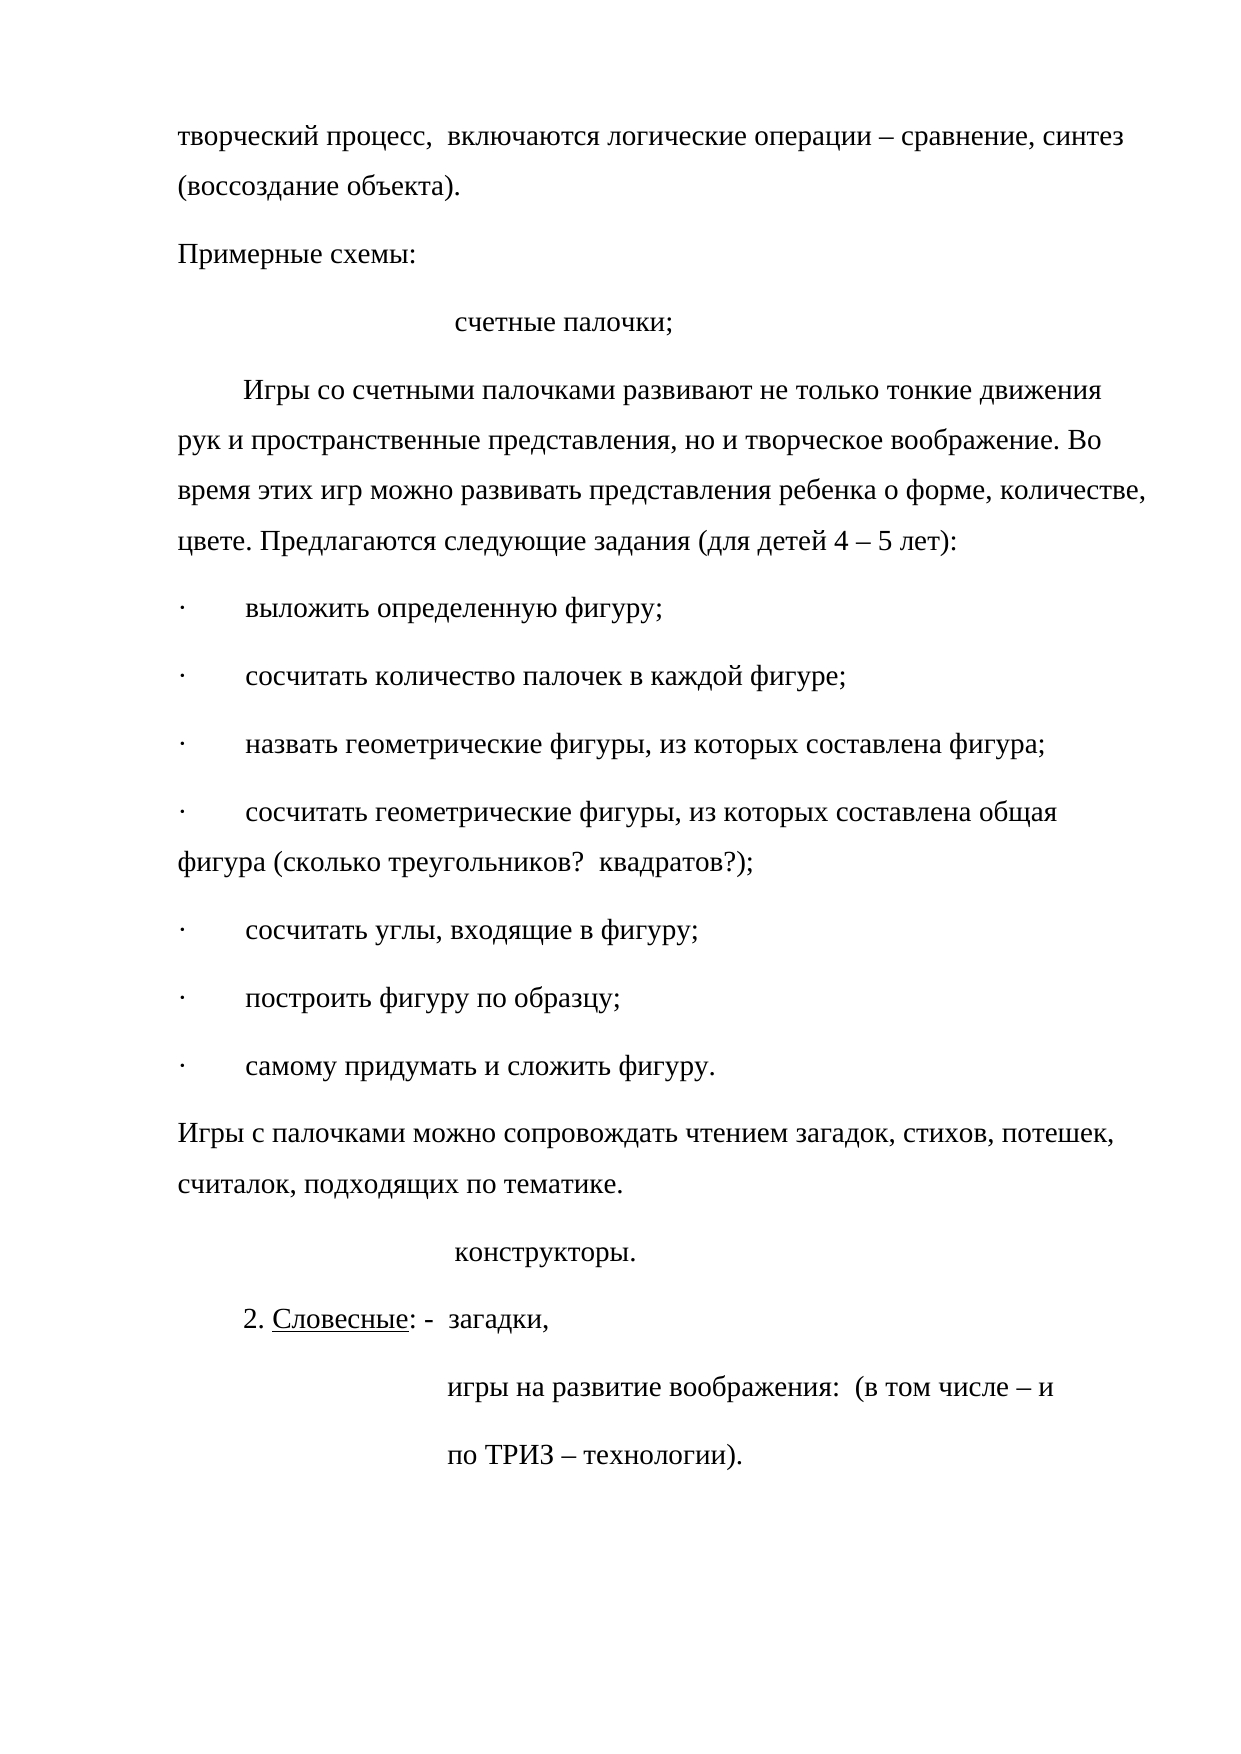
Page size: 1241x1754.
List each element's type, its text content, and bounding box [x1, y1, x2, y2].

text · сосчитать углы, входящие в фигуру; [177, 912, 1152, 946]
text игры на развитие воображения: (в том числе – и [177, 1369, 1152, 1403]
text · назвать геометрические фигуры, из которых составлена фигура; [177, 726, 1152, 760]
text счетные палочки; [177, 304, 1152, 338]
text по ТРИЗ – технологии). [177, 1437, 1152, 1471]
text · сосчитать количество палочек в каждой фигуре; [177, 658, 1152, 692]
text · самому придумать и сложить фигуру. [177, 1048, 1152, 1081]
text · сосчитать геометрические фигуры, из которых составлена общая фигура (сколько треугольников? квадратов?); [177, 794, 1152, 878]
text конструкторы. [177, 1234, 1152, 1267]
text 2. Словесные: - загадки, [177, 1302, 1152, 1335]
text · выложить определенную фигуру; [177, 591, 1152, 624]
text · построить фигуру по образцу; [177, 980, 1152, 1013]
text Игры с палочками можно сопровождать чтением загадок, стихов, потешек, считалок, подходящих по тематике. [177, 1116, 1152, 1199]
text Игры со счетными палочками развивают не только тонкие движения рук и пространственные представления, но и творческое воображение. Во время этих игр можно развивать представления ребенка о форме, количестве, цвете. Предлагаются следующие задания (для детей 4 – 5 лет): [177, 372, 1152, 556]
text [177, 118, 1152, 202]
text Примерные схемы: [177, 236, 1152, 270]
